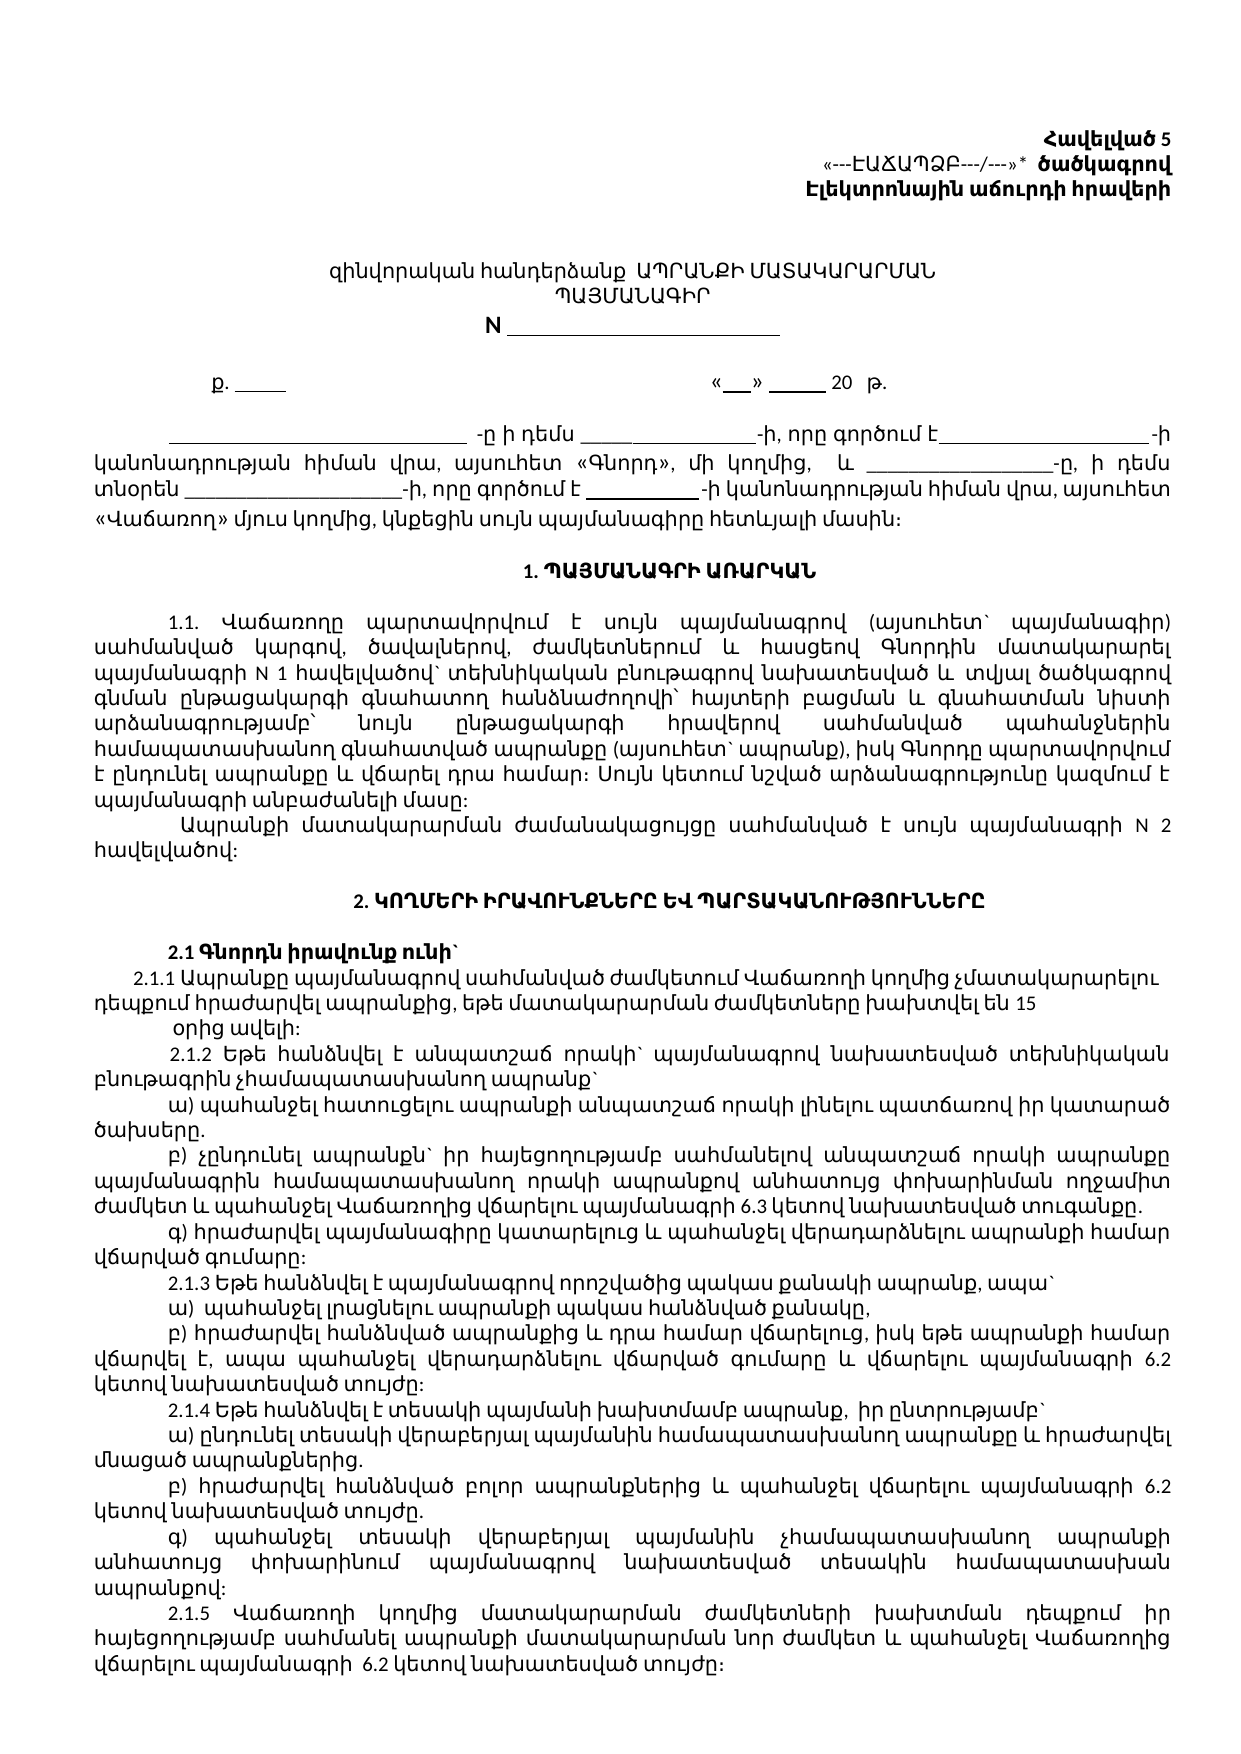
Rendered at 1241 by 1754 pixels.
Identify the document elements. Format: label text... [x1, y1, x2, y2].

text գ) պահանջել տեսակի վերաբերյալ պայմանին չհամապատասխանող ապրանքի անհատույց փոխարինում պայմանագրով նախատեսված տեսակին համապատասխան ապրանքով: [94, 1524, 1171, 1600]
text ա) պահանջել լրացնելու ապրանքի պակաս հանձնված քանակը, [94, 1295, 1171, 1321]
text Էլեկտրոնային աճուրդի հրավերի [94, 177, 1171, 202]
text -ը ի դեմս _____ -ի, որը գործում է -ի կանոնադրության հիման վրա, այսուհետ «Գնորդ», մի կողմից, և __________________-ը, ի դեմս տնօրեն _____________________-ի, որը գործում է -ի կանոնադրության հիման վրա, այսուհետ «Վաճառող» մյուս կողմից, կնքեցին սույն պայմանագիրը հետևյալի մասին։ [94, 421, 1171, 533]
text 1.1. Վաճառողը պարտավորվում է սույն պայմանագրով (այսուհետ` պայմանագիր) սահմանված կարգով, ծավալներով, ժամկետներում և հասցեով Գնորդին մատակարարել պայմանագրի N 1 հավելվածով` տեխնիկական բնութագրով նախատեսված և տվյալ ծածկագրով գնման ընթացակարգի գնահատող հանձնաժողովի՝ հայտերի բացման և գնահատման նիստի արձանագրությամբ՝ նույն ընթացակարգի հրավերով սահմանված պահանջներին համապատասխանող գնահատված ապրանքը (այսուհետ` ապրանք), իսկ Գնորդը պարտավորվում է ընդունել ապրանքը և վճարել դրա համար։ Սույն կետում նշված արձանագրությունը կազմում է պայմանագրի անբաժանելի մասը: [94, 609, 1171, 812]
text գ) հրաժարվել պայմանագիրը կատարելուց և պահանջել վերադարձնելու ապրանքի համար վճարված գումարը: [94, 1219, 1171, 1270]
text բ) հրաժարվել հանձնված ապրանքից և դրա համար վճարելուց, իսկ եթե ապրանքի համար վճարվել է, ապա պահանջել վերադարձնելու վճարված գումարը և վճարելու պայմանագրի 6.2 կետով նախատեսված տույժը: [94, 1321, 1171, 1397]
text ա) պահանջել հատուցելու ապրանքի անպատշաճ որակի լինելու պատճառով իր կատարած ծախսերը. [94, 1092, 1171, 1143]
text ՊԱՅՄԱՆԱԳԻՐ [79, 283, 1171, 309]
text ք. « » 20 թ. [94, 365, 1171, 395]
text 2.1.5 Վաճառողի կողմից մատակարարման ժամկետների խախտման դեպքում իր հայեցողությամբ սահմանել ապրանքի մատակարարման նոր ժամկետ և պահանջել Վաճառողից վճարելու պայմանագրի 6.2 կետով նախատեսված տույժը։ [94, 1600, 1171, 1676]
text 2.1 Գնորդն իրավունք ունի` [94, 939, 1171, 965]
text օրից ավելի: [94, 1016, 1171, 1041]
text «---ԷԱՃԱՊՁԲ---/---»* ծածկագրով [94, 151, 1171, 177]
text 2.1.2 Եթե հանձնվել է անպատշաճ որակի` պայմանագրով նախատեսված տեխնիկական բնութագրին չհամապատասխանող ապրանք` [94, 1041, 1171, 1092]
text բ) չընդունել ապրանքն` իր հայեցողությամբ սահմանելով անպատշաճ որակի ապրանքը պայմանագրին համապատասխանող որակի ապրանքով անհատույց փոխարինման ողջամիտ ժամկետ և պահանջել Վաճառողից վճարելու պայմանագրի 6.3 կետով նախատեսված տուգանքը. [94, 1143, 1171, 1219]
text N [79, 309, 1171, 339]
text 1. ՊԱՅՄԱՆԱԳՐԻ ԱՌԱՐԿԱՆ [94, 558, 1171, 583]
text զինվորական հանդերձանք ԱՊՐԱՆՔԻ ՄԱՏԱԿԱՐԱՐՄԱՆ [79, 258, 1171, 283]
text 2.1.4 Եթե հանձնվել է տեսակի պայմանի խախտմամբ ապրանք, իր ընտրությամբ` [94, 1397, 1171, 1422]
text 2.1.3 Եթե հանձնվել է պայմանագրով որոշվածից պակաս քանակի ապրանք, ապա` [94, 1270, 1171, 1295]
text 2. ԿՈՂՄԵՐԻ ԻՐԱՎՈՒՆՔՆԵՐԸ ԵՎ ՊԱՐՏԱԿԱՆՈՒԹՅՈՒՆՆԵՐԸ [94, 888, 1171, 914]
text 2.1.1 Ապրանքը պայմանագրով սահմանված ժամկետում Վաճառողի կողմից չմատակարարելու դեպքում հրաժարվել ապրանքից, եթե մատակարարման ժամկետները խախտվել են 15 [94, 965, 1171, 1016]
text Հավելված 5 [94, 126, 1171, 151]
text ա) ընդունել տեսակի վերաբերյալ պայմանին համապատասխանող ապրանքը և հրաժարվել մնացած ապրանքներից. [94, 1422, 1171, 1473]
text Ապրանքի մատակարարման ժամանակացույցը սահմանված է սույն պայմանագրի N 2 հավելվածով: [94, 812, 1171, 863]
text բ) հրաժարվել հանձնված բոլոր ապրանքներից և պահանջել վճարելու պայմանագրի 6.2 կետով նախատեսված տույժը. [94, 1473, 1171, 1524]
